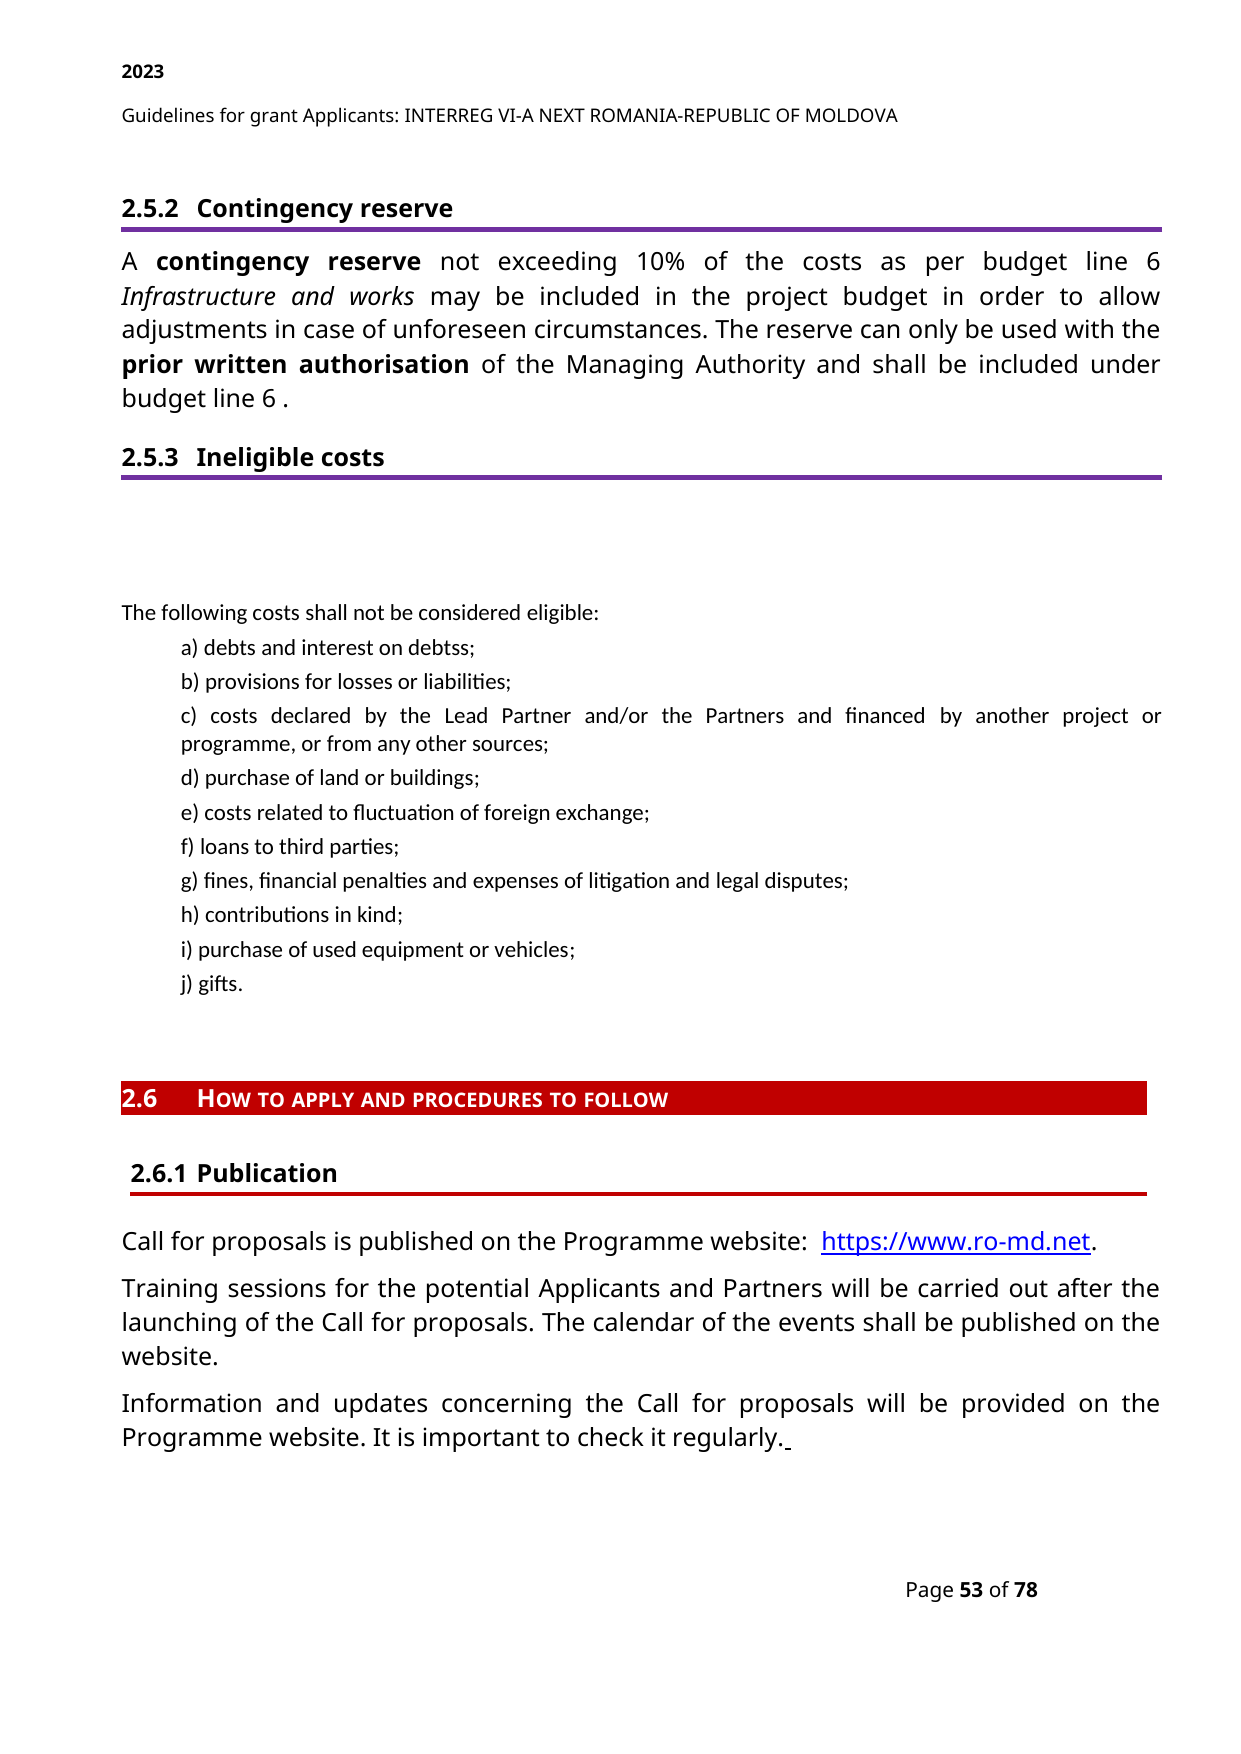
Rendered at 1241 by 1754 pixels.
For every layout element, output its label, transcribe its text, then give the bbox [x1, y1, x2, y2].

text 2.6 How to apply and procedures to follow [121, 1081, 1147, 1115]
text 2.6.1 Publication [130, 1155, 1147, 1192]
text Training sessions for the potential Applicants and Partners will be carried out after the launching of the Call for proposals. The calendar of the events shall be published on the website. [121, 1271, 1162, 1373]
text g) fines, financial penalties and expenses of litigation and legal disputes; [181, 866, 1162, 894]
text 2.5.3 Ineligible costs [121, 439, 1162, 475]
text d) purchase of land or buildings; [181, 763, 1162, 791]
text h) contributions in kind; [181, 901, 1162, 928]
text b) provisions for losses or liabilities; [181, 667, 1162, 695]
text Call for proposals is published on the Programme website: https://www.ro-md.net. [121, 1224, 1162, 1258]
text c) costs declared by the Lead Partner and/or the Partners and financed by another project or programme, or from any other sources; [181, 701, 1162, 757]
text a) debts and interest on debtss; [181, 633, 1162, 661]
text j) gifts. [181, 969, 1162, 997]
text f) loans to third parties; [181, 832, 1162, 860]
text The following costs shall not be considered eligible: [121, 598, 1162, 626]
text A contingency reserve not exceeding 10% of the costs as per budget line 6 Infrastructure and works may be included in the project budget in order to allow adjustments in case of unforeseen circumstances. The reserve can only be used with the prior written authorisation of the Managing Authority and shall be included under budget line 6 . [121, 244, 1162, 414]
text 2.5.2 Contingency reserve [121, 191, 1162, 227]
text Information and updates concerning the Call for proposals will be provided on the Programme website. It is important to check it regularly. [121, 1385, 1162, 1453]
text i) purchase of used equipment or vehicles; [181, 935, 1162, 963]
text e) costs related to fluctuation of foreign exchange; [181, 798, 1162, 826]
